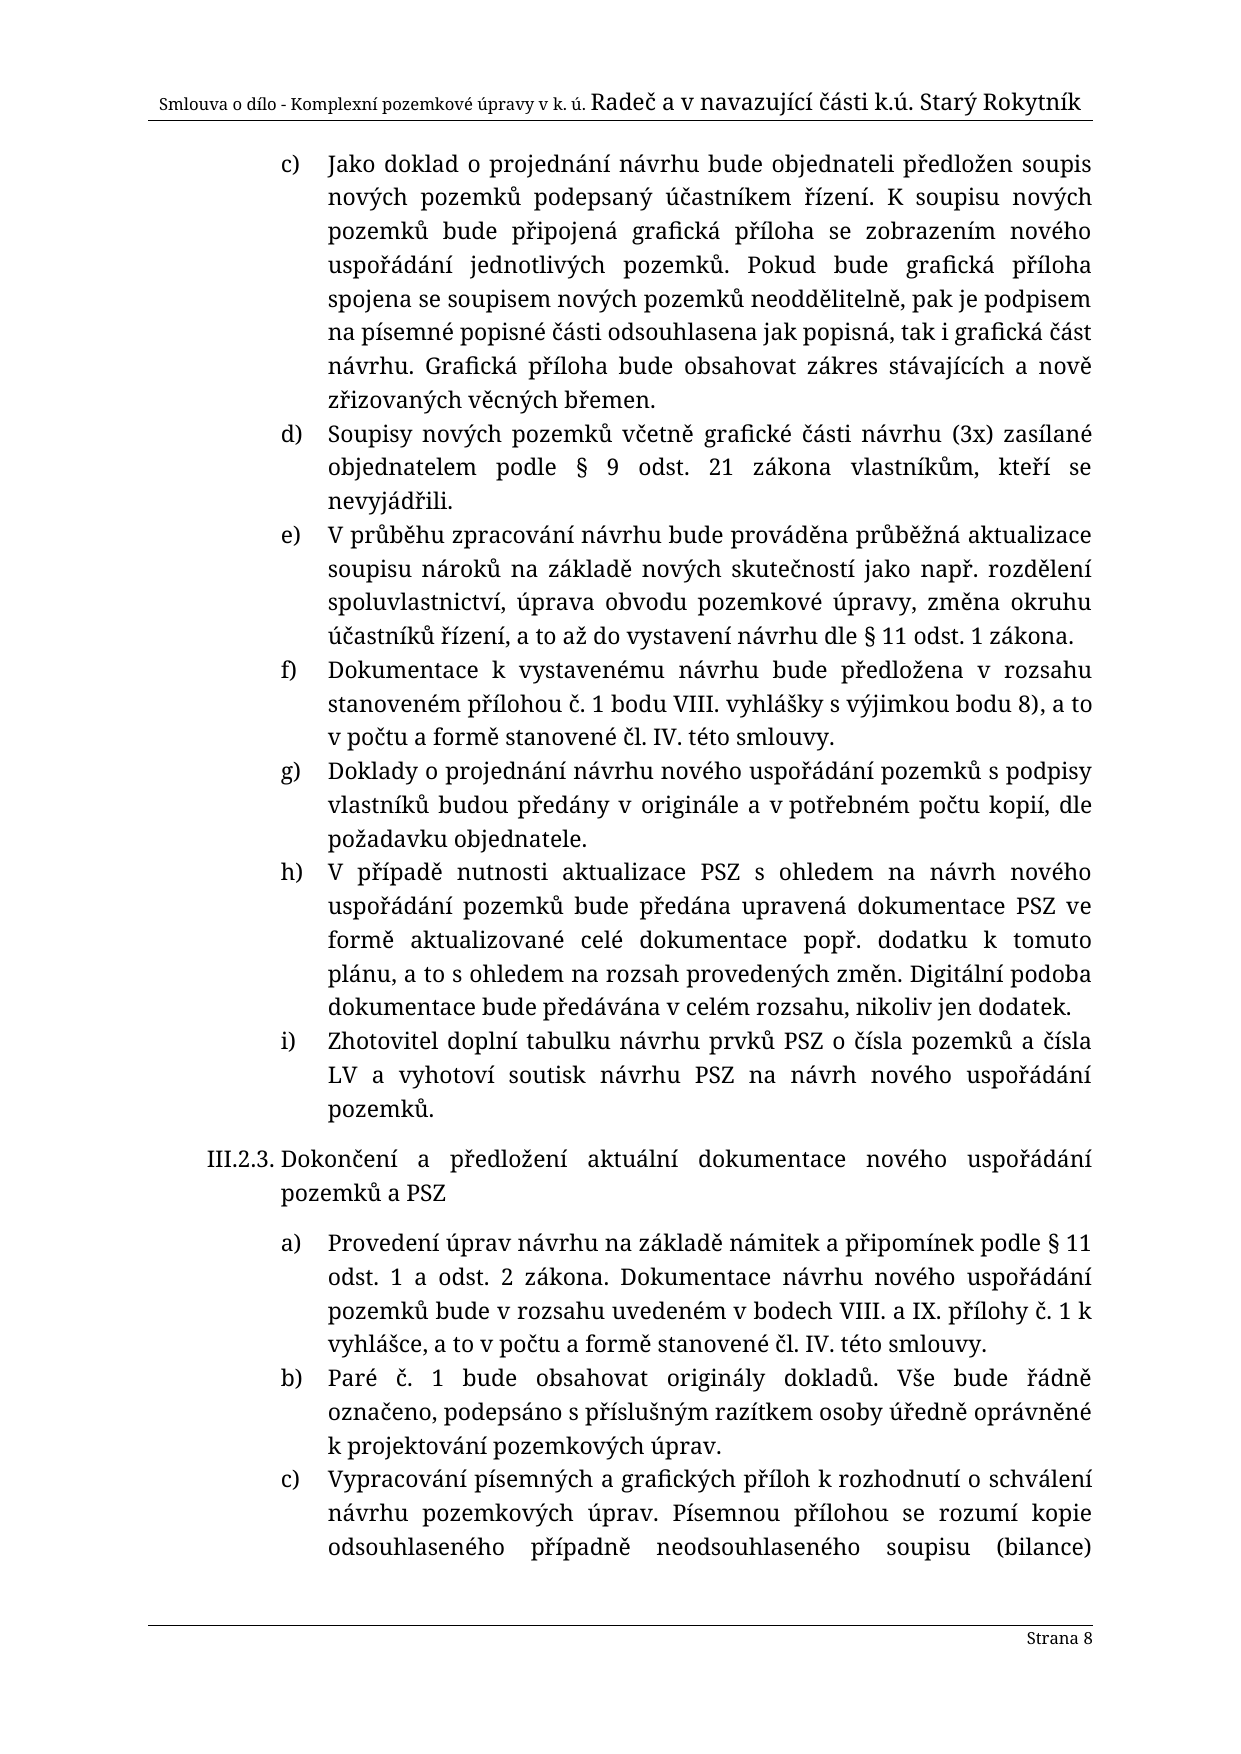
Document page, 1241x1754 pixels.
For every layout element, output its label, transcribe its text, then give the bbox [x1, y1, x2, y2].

text V případě nutnosti aktualizace PSZ s ohledem na návrh nového uspořádání pozemků bude předána upravená dokumentace PSZ ve formě aktualizované celé dokumentace popř. dodatku k tomuto plánu, a to s ohledem na rozsah provedených změn. Digitální podoba dokumentace bude předávána v celém rozsahu, nikoliv jen dodatek. [281, 856, 1093, 1023]
text Paré č. 1 bude obsahovat originály dokladů. Vše bude řádně označeno, podepsáno s příslušným razítkem osoby úředně oprávněné k projektování pozemkových úprav. [281, 1362, 1093, 1461]
text V průběhu zpracování návrhu bude prováděna průběžná aktualizace soupisu nároků na základě nových skutečností jako např. rozdělení spoluvlastnictví, úprava obvodu pozemkové úpravy, změna okruhu účastníků řízení, a to až do vystavení návrhu dle § 11 odst. 1 zákona. [281, 519, 1093, 651]
text Dokončení a předložení aktuální dokumentace nového uspořádání pozemků a PSZ [207, 1143, 1093, 1208]
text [281, 1463, 1093, 1562]
text Soupisy nových pozemků včetně grafické části návrhu (3x) zasílané objednatelem podle § 9 odst. 21 zákona vlastníkům, kteří se nevyjádřili. [281, 418, 1093, 516]
text Dokumentace k vystavenému návrhu bude předložena v rozsahu stanoveném přílohou č. 1 bodu VIII. vyhlášky s výjimkou bodu 8), a to v počtu a formě stanovené čl. IV. této smlouvy. [281, 654, 1093, 753]
text Provedení úprav návrhu na základě námitek a připomínek podle § 11 odst. 1 a odst. 2 zákona. Dokumentace návrhu nového uspořádání pozemků bude v rozsahu uvedeném v bodech VIII. a IX. přílohy č. 1 k vyhlášce, a to v počtu a formě stanovené čl. IV. této smlouvy. [281, 1227, 1093, 1360]
text Doklady o projednání návrhu nového uspořádání pozemků s podpisy vlastníků budou předány v originále a v potřebném počtu kopií, dle požadavku objednatele. [281, 755, 1093, 854]
text Zhotovitel doplní tabulku návrhu prvků PSZ o čísla pozemků a čísla LV a vyhotoví soutisk návrhu PSZ na návrh nového uspořádání pozemků. [281, 1025, 1093, 1124]
text Jako doklad o projednání návrhu bude objednateli předložen soupis nových pozemků podepsaný účastníkem řízení. K soupisu nových pozemků bude připojená grafická příloha se zobrazením nového uspořádání jednotlivých pozemků. Pokud bude grafická příloha spojena se soupisem nových pozemků neoddělitelně, pak je podpisem na písemné popisné části odsouhlasena jak popisná, tak i grafická část návrhu. Grafická příloha bude obsahovat zákres stávajících a nově zřizovaných věcných břemen. [281, 148, 1093, 415]
